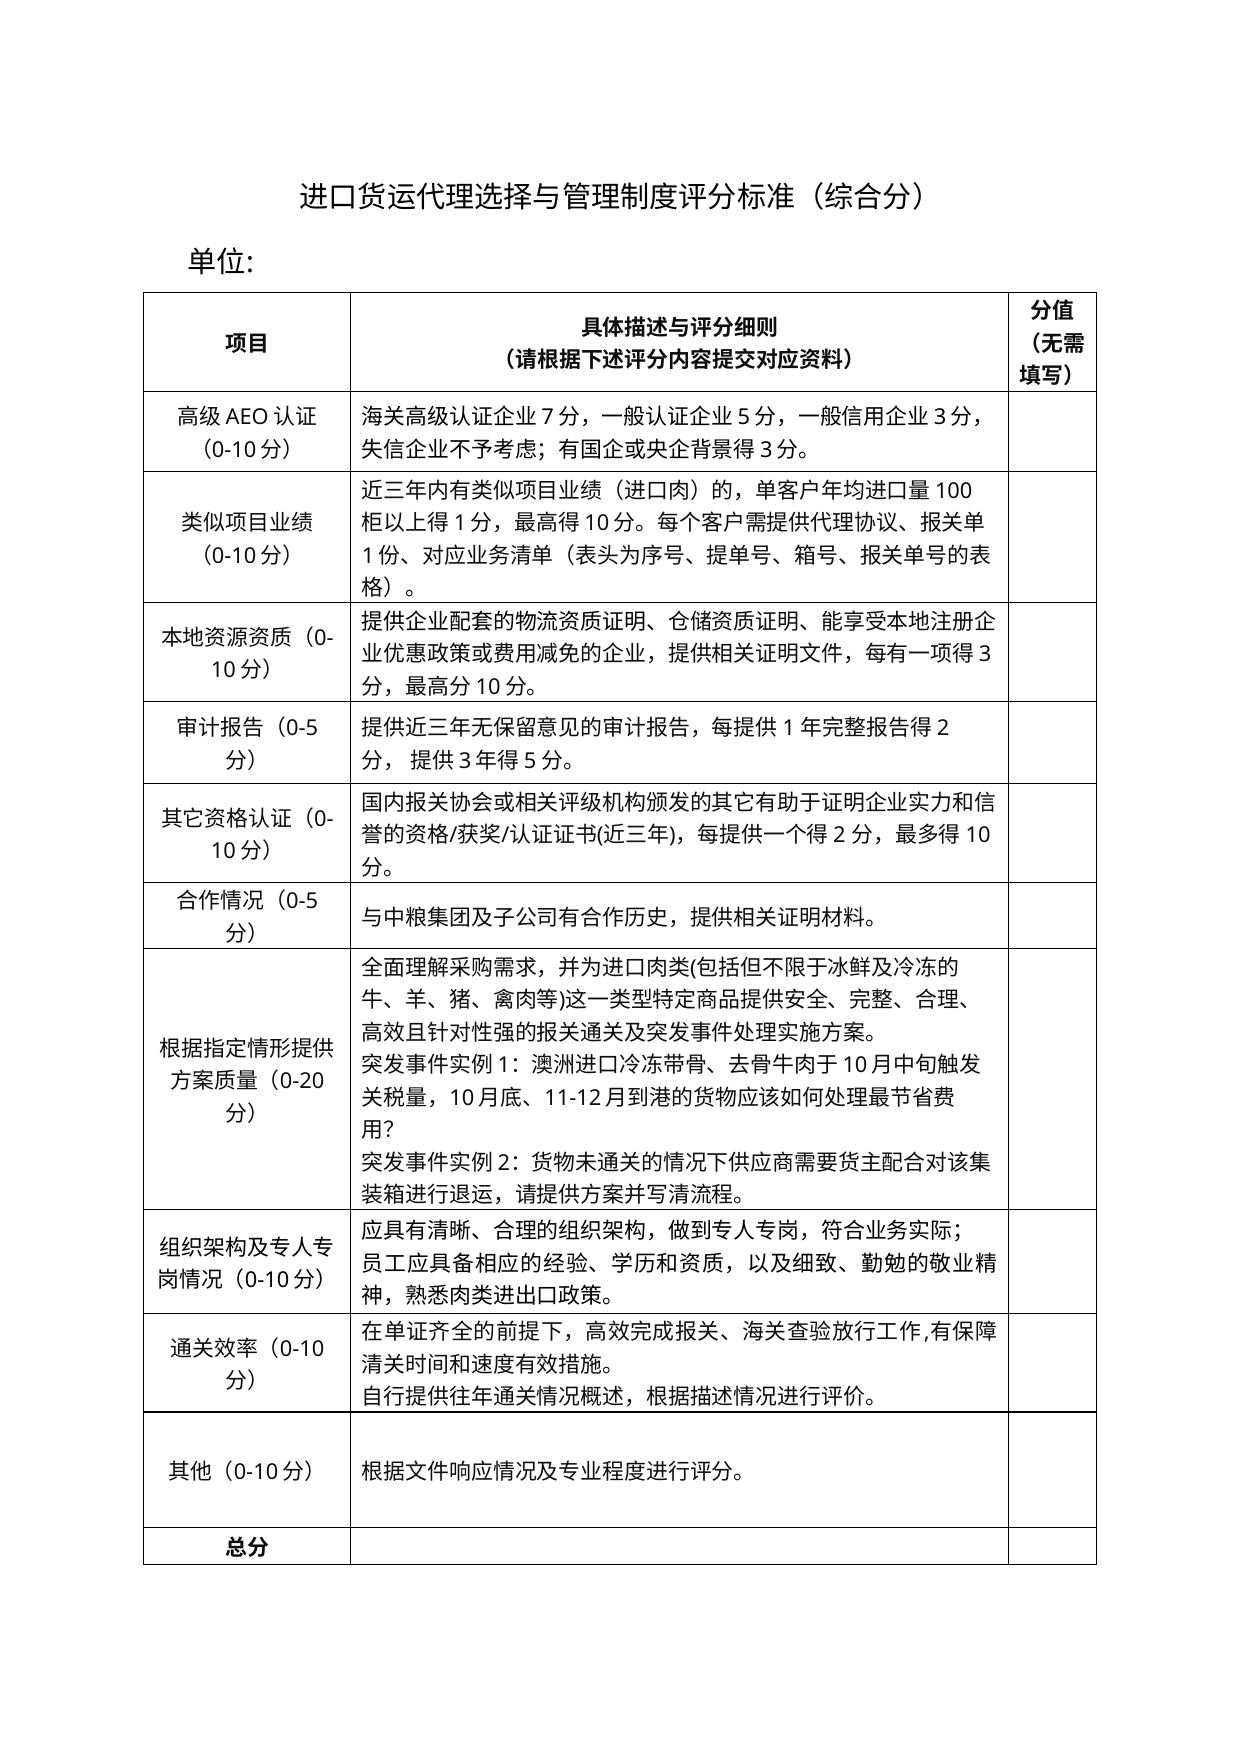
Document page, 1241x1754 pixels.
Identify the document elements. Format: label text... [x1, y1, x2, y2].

table_cell [1009, 949, 1096, 1209]
table_cell [1009, 472, 1096, 602]
table_cell 根据指定情形提供方案质量（0-20分） [144, 949, 350, 1209]
table_cell [1009, 702, 1096, 783]
table_header 项目 [144, 293, 350, 391]
table_cell 海关高级认证企业7分，一般认证企业5分，一般信用企业3分，失信企业不予考虑；有国企或央企背景得3分。 [351, 392, 1008, 471]
table_cell 国内报关协会或相关评级机构颁发的其它有助于证明企业实力和信誉的资格/获奖/认证证书(近三年)，每提供一个得2 分，最多得 10 分。 [351, 784, 1008, 882]
table_cell 合作情况（0-5分） [144, 883, 350, 948]
table_cell 应具有清晰、合理的组织架构，做到专人专岗，符合业务实际； 员工应具备相应的经验、学历和资质，以及细致、勤勉的敬业精神，熟悉肉类进出口政策。 [351, 1210, 1008, 1313]
table_cell [1009, 1413, 1096, 1527]
table_cell [1009, 603, 1096, 701]
table_cell 与中粮集团及子公司有合作历史，提供相关证明材料。 [351, 883, 1008, 948]
table_header 具体描述与评分细则 （请根据下述评分内容提交对应资料） [351, 293, 1008, 391]
table_cell 通关效率（0-10分） [144, 1314, 350, 1411]
table_cell 本地资源资质（0-10分） [144, 603, 350, 701]
table_cell 在单证齐全的前提下，高效完成报关、海关查验放行工作,有保障清关时间和速度有效措施。 自行提供往年通关情况概述，根据描述情况进行评价。 [351, 1314, 1008, 1411]
table_cell 其他（0-10分） [144, 1413, 350, 1527]
table_cell 提供近三年无保留意见的审计报告，每提供 1 年完整报告得 2 分， 提供3年得5 分。 [351, 702, 1008, 783]
text 单位: [187, 227, 1053, 292]
table_cell [1009, 784, 1096, 882]
table_cell 根据文件响应情况及专业程度进行评分。 [351, 1413, 1008, 1527]
table_cell 总分 [144, 1528, 350, 1564]
table_cell 组织架构及专人专岗情况（0-10分） [144, 1210, 350, 1313]
table_cell [1009, 1528, 1096, 1564]
table_cell 类似项目业绩 （0-10分） [144, 472, 350, 602]
table_cell [1009, 1210, 1096, 1313]
table_cell 审计报告（0-5分） [144, 702, 350, 783]
table_header 分值（无需填写） [1009, 293, 1096, 391]
text 进口货运代理选择与管理制度评分标准（综合分） [187, 162, 1053, 227]
table_cell 高级AEO认证 （0-10分） [144, 392, 350, 471]
table_cell 其它资格认证（0-10分） [144, 784, 350, 882]
table_cell [351, 1528, 1008, 1564]
table_cell [1009, 883, 1096, 948]
table_cell [1009, 1314, 1096, 1411]
table_cell 近三年内有类似项目业绩（进口肉）的，单客户年均进口量100柜以上得1分，最高得10分。每个客户需提供代理协议、报关单1份、对应业务清单（表头为序号、提单号、箱号、报关单号的表格）。 [351, 472, 1008, 602]
table_cell [1009, 392, 1096, 471]
table_cell 提供企业配套的物流资质证明、仓储资质证明、能享受本地注册企业优惠政策或费用减免的企业，提供相关证明文件，每有一项得3分，最高分10分。 [351, 603, 1008, 701]
table_cell 全面理解采购需求，并为进口肉类(包括但不限于冰鲜及冷冻的牛、羊、猪、禽肉等)这一类型特定商品提供安全、完整、合理、高效且针对性强的报关通关及突发事件处理实施方案。 突发事件实例1：澳洲进口冷冻带骨、去骨牛肉于10月中旬触发关税量，10月底、11-12月到港的货物应该如何处理最节省费用？ 突发事件实例2：货物未通关的情况下供应商需要货主配合对该集装箱进行退运，请提供方案并写清流程。 [351, 949, 1008, 1209]
